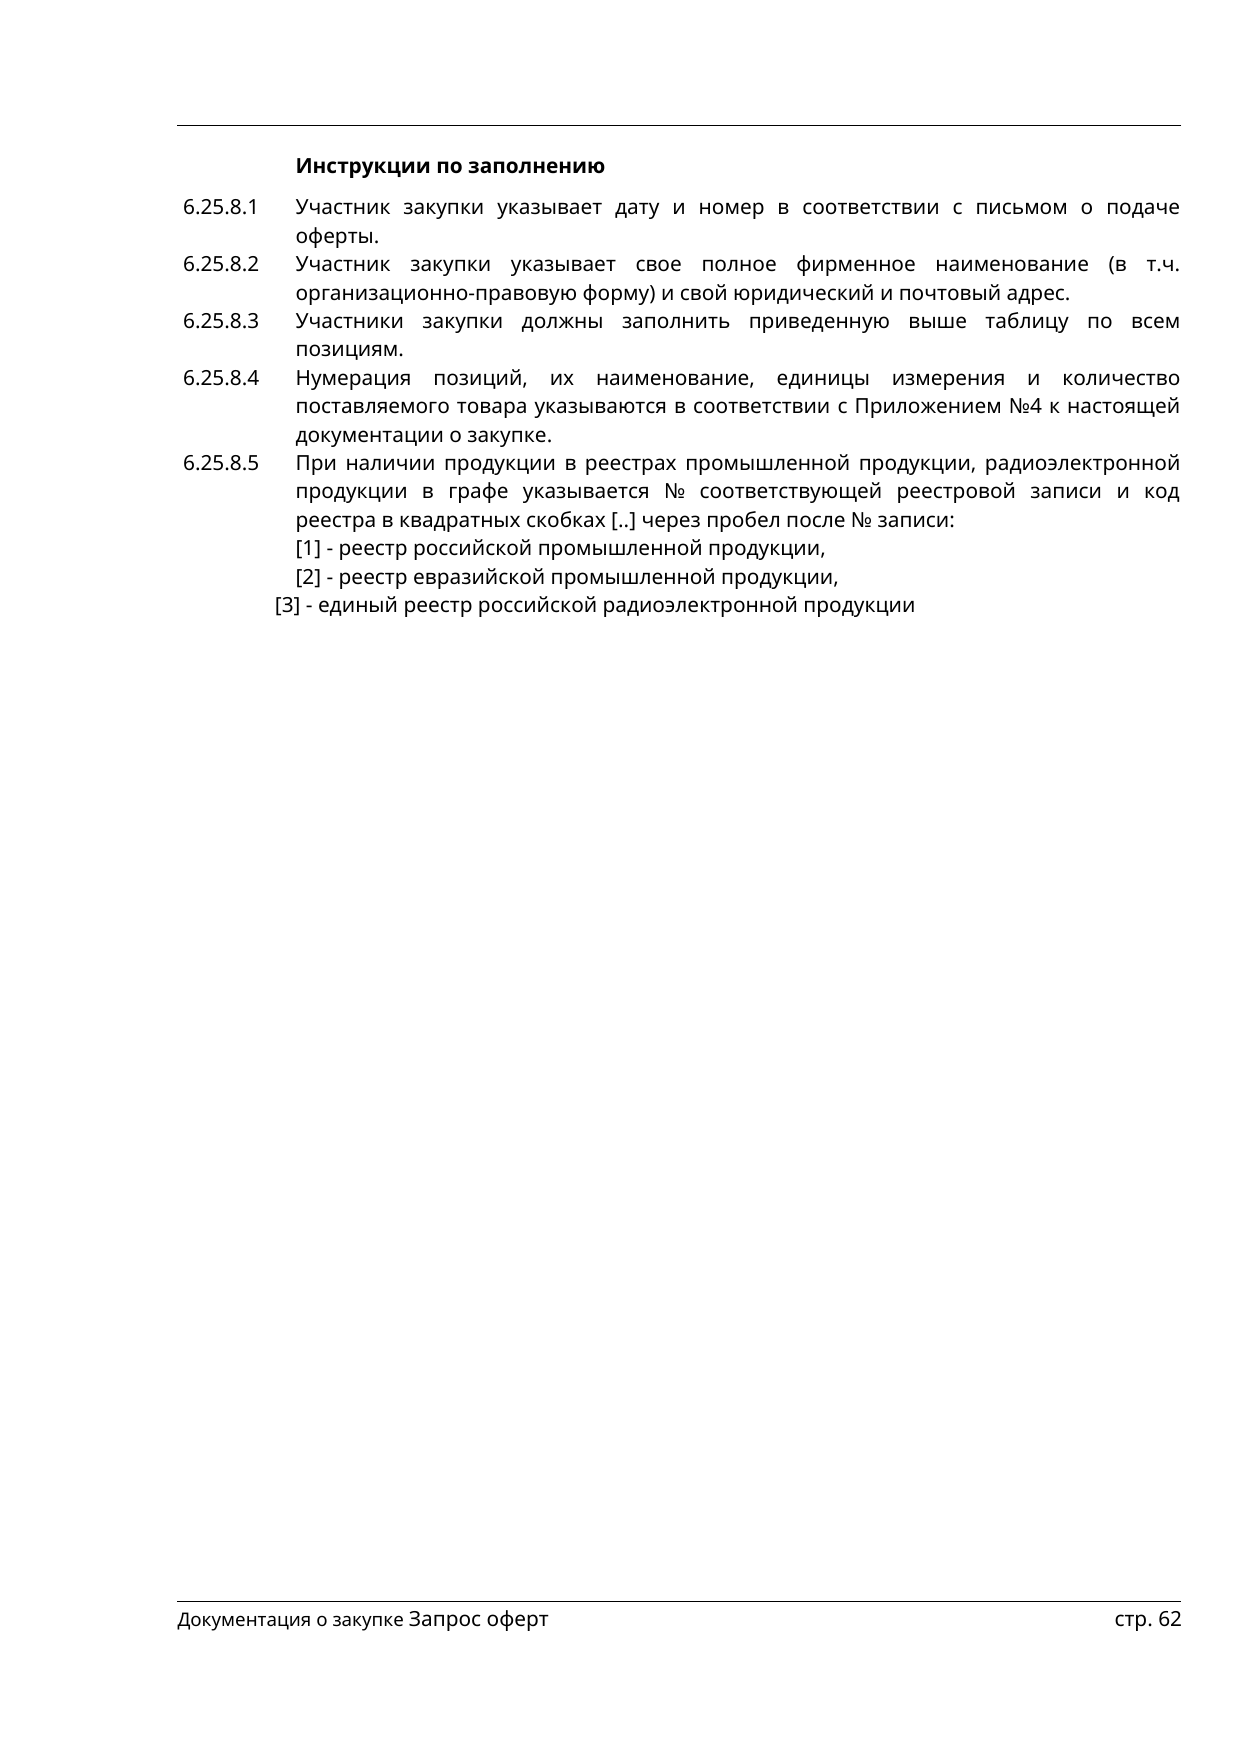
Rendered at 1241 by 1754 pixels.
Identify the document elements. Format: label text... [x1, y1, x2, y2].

list Участники закупки должны заполнить приведенную выше таблицу по всем позициям. [183, 306, 1181, 363]
text Инструкции по заполнению [295, 151, 1181, 180]
list При наличии продукции в реестрах промышленной продукции, радиоэлектронной продукции в графе указывается № соответствующей реестровой записи и код реестра в квадратных скобках [..] через пробел после № записи: [183, 448, 1181, 533]
text [3] - единый реестр российской радиоэлектронной продукции [177, 590, 1181, 619]
list Участник закупки указывает свое полное фирменное наименование (в т.ч. организационно-правовую форму) и свой юридический и почтовый адрес. [183, 249, 1181, 306]
list Участник закупки указывает дату и номер в соответствии с письмом о подаче оферты. [183, 192, 1181, 249]
list Нумерация позиций, их наименование, единицы измерения и количество поставляемого товара указываются в соответствии с Приложением №4 к настоящей документации о закупке. [183, 363, 1181, 448]
text [1] - реестр российской промышленной продукции, [295, 533, 1181, 562]
text [2] - реестр евразийской промышленной продукции, [295, 562, 1181, 590]
